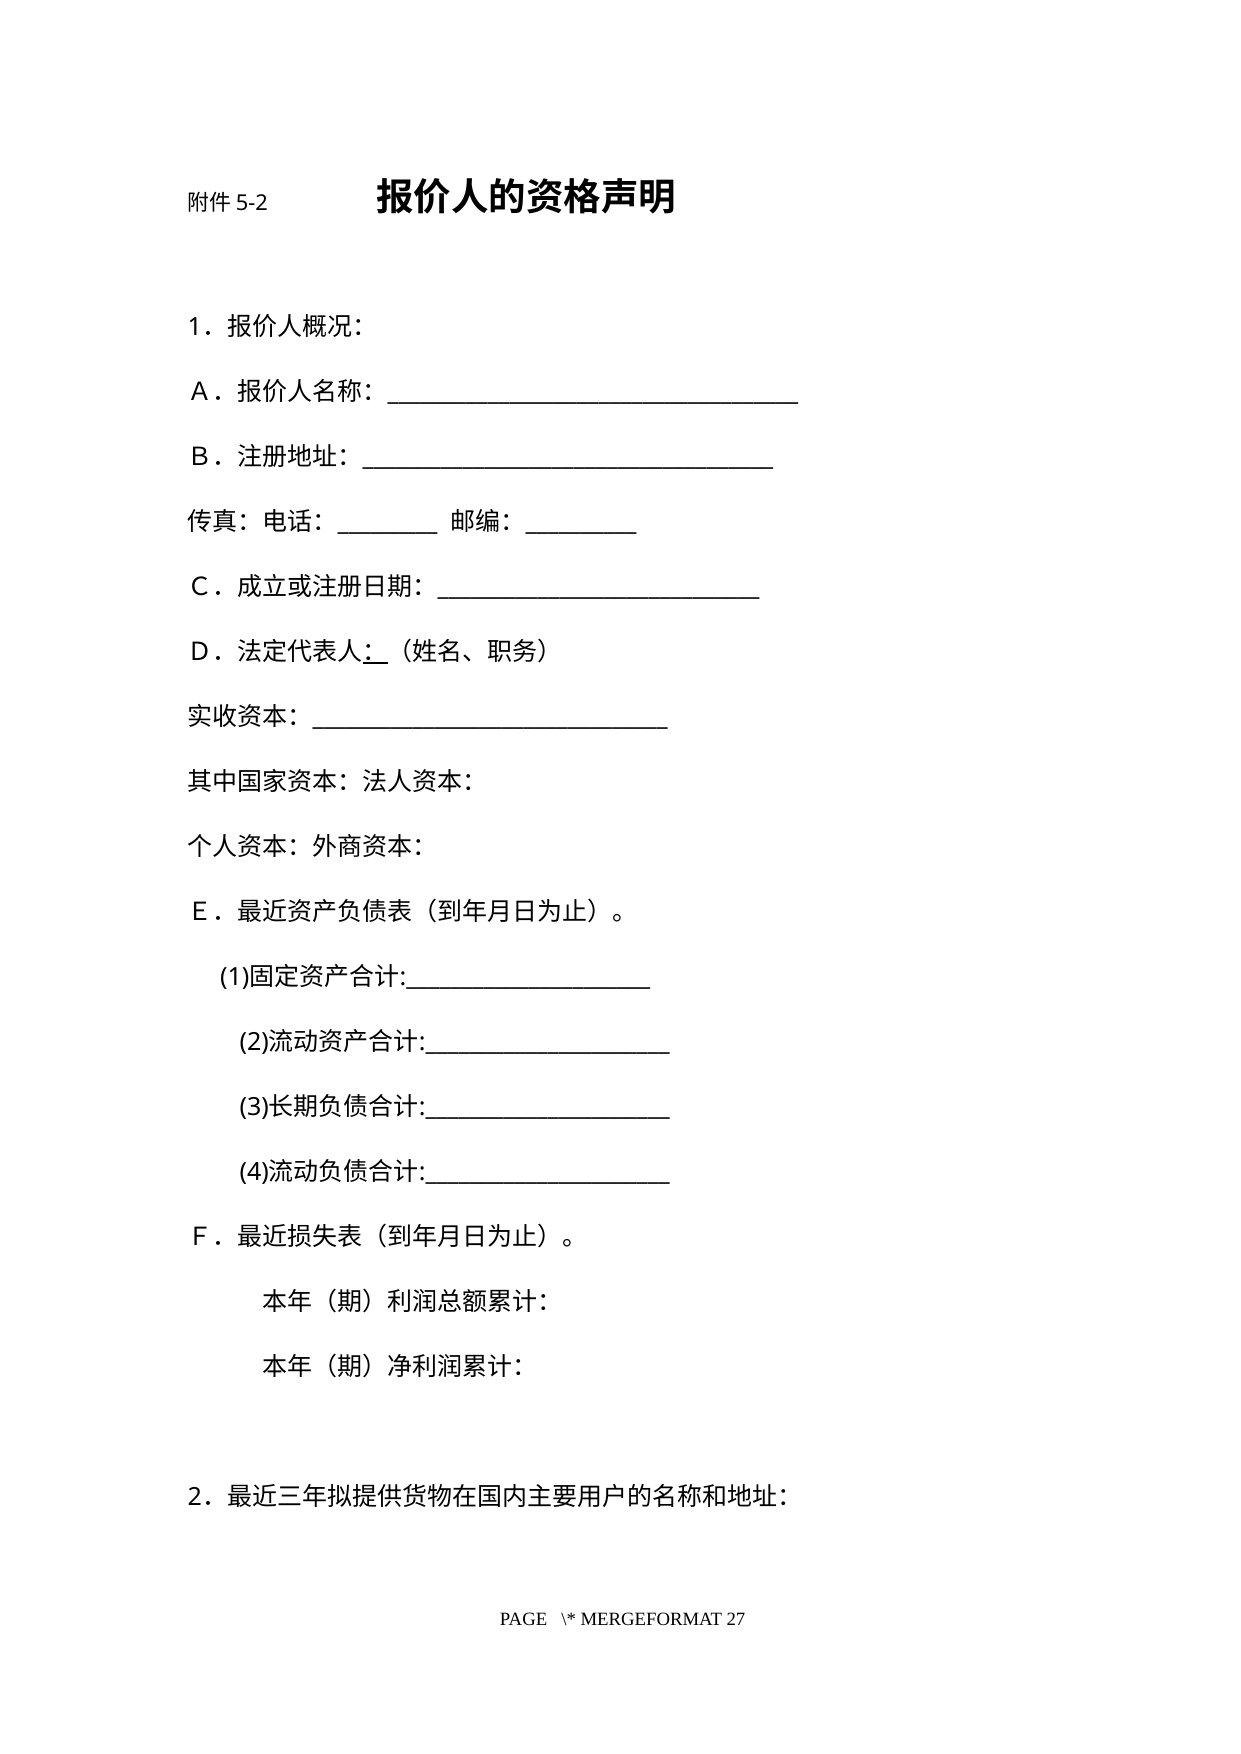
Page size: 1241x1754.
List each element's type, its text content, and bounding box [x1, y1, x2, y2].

text 传真：电话：_________ 邮编：__________ [187, 487, 1053, 552]
text 本年（期）利润总额累计： [187, 1267, 1053, 1332]
text 其中国家资本：法人资本： [187, 747, 1053, 812]
text Ｆ．最近损失表（到年月日为止）。 [187, 1202, 1053, 1267]
text Ａ．报价人名称：_____________________________________ [187, 357, 1053, 422]
text (4)流动负债合计:______________________ [187, 1137, 1053, 1202]
text Ｅ．最近资产负债表（到年月日为止）。 [187, 877, 1053, 942]
text (3)长期负债合计:______________________ [187, 1072, 1053, 1137]
text 附件5-2 报价人的资格声明 [187, 162, 1053, 227]
text 个人资本：外商资本： [187, 812, 1053, 877]
text (2)流动资产合计:______________________ [187, 1007, 1053, 1072]
text Ｄ．法定代表人：（姓名、职务） [187, 617, 1053, 682]
text (1)固定资产合计:______________________ [187, 942, 1053, 1007]
text 2．最近三年拟提供货物在国内主要用户的名称和地址： [187, 1462, 1053, 1527]
text 实收资本：________________________________ [187, 682, 1053, 747]
text Ｃ．成立或注册日期：_____________________________ [187, 552, 1053, 617]
text Ｂ．注册地址：_____________________________________ [187, 422, 1053, 487]
text 1．报价人概况： [187, 292, 1053, 357]
text 本年（期）净利润累计： [187, 1332, 1053, 1397]
